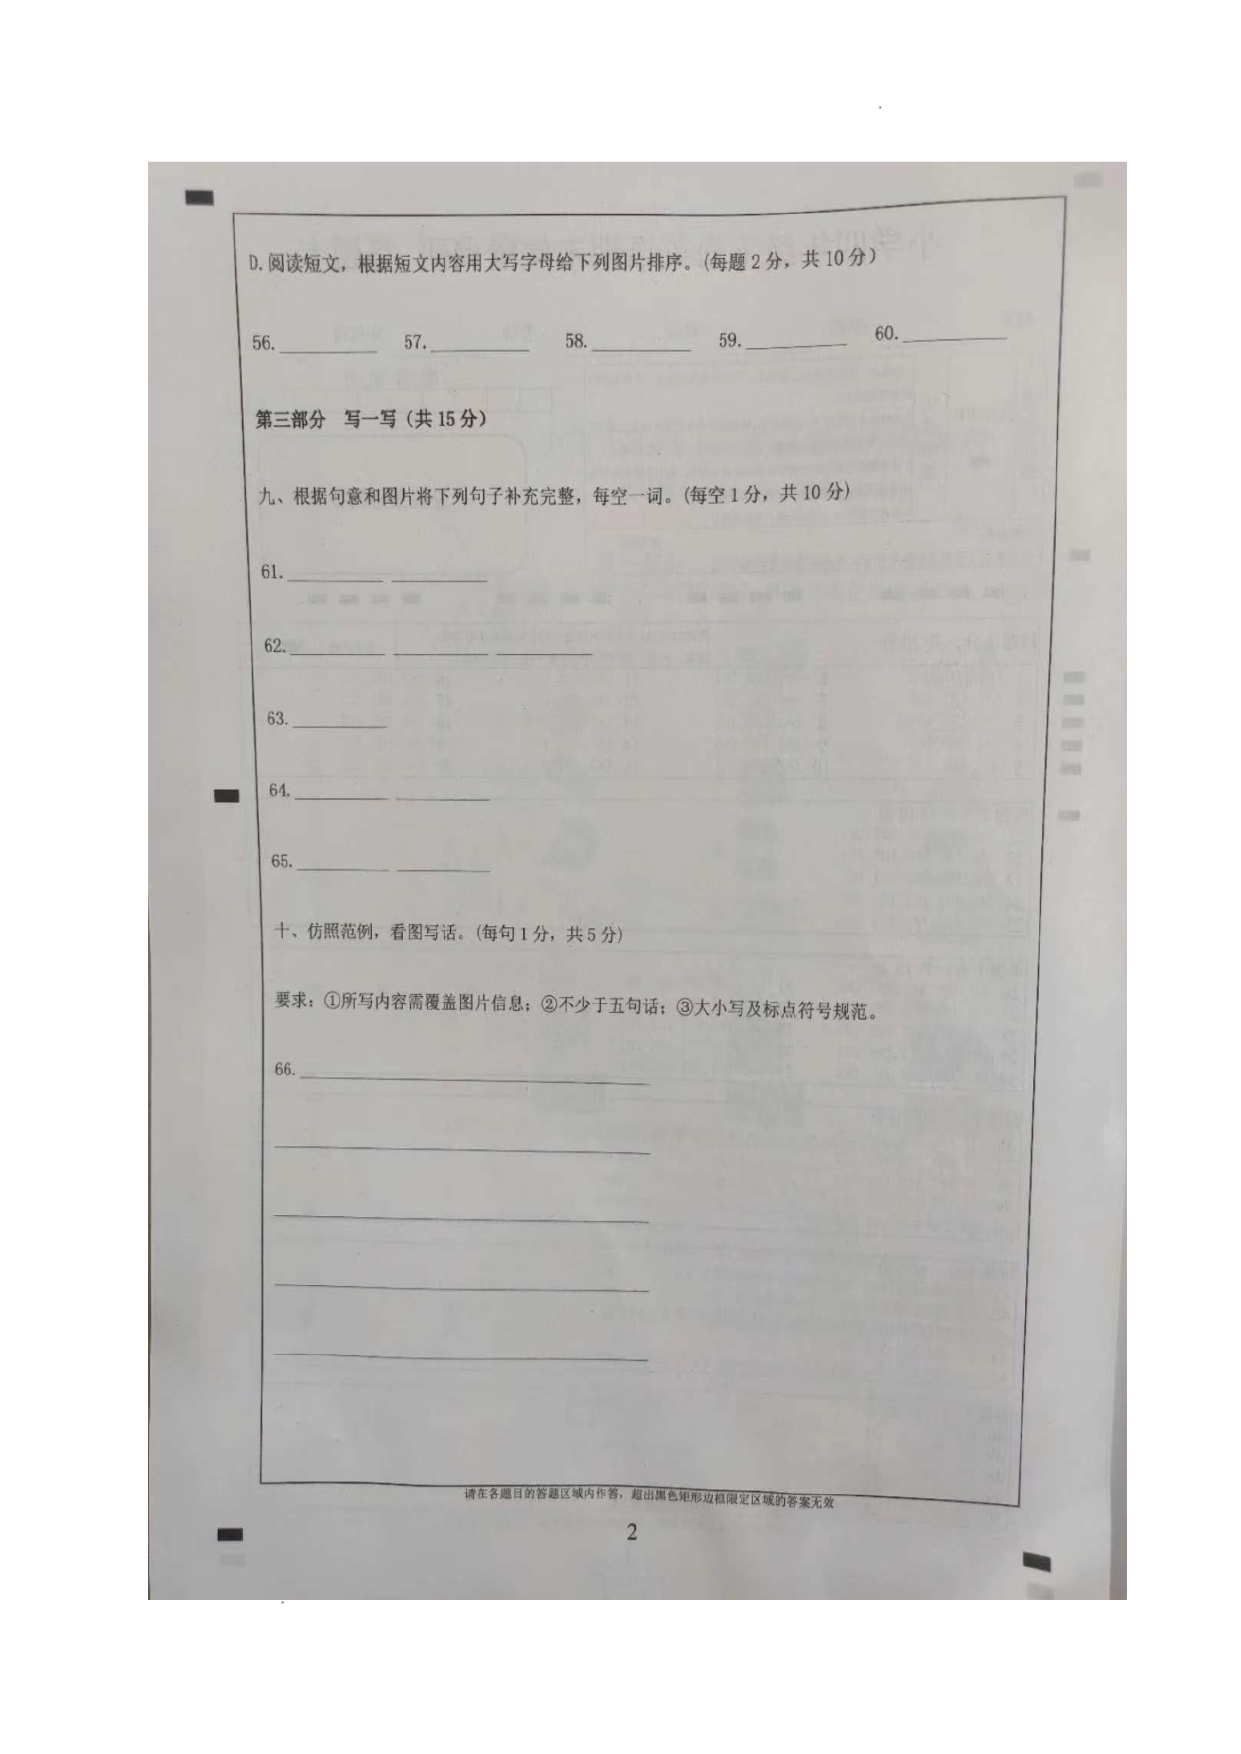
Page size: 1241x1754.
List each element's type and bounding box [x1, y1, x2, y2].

picture [149, 163, 1127, 1598]
